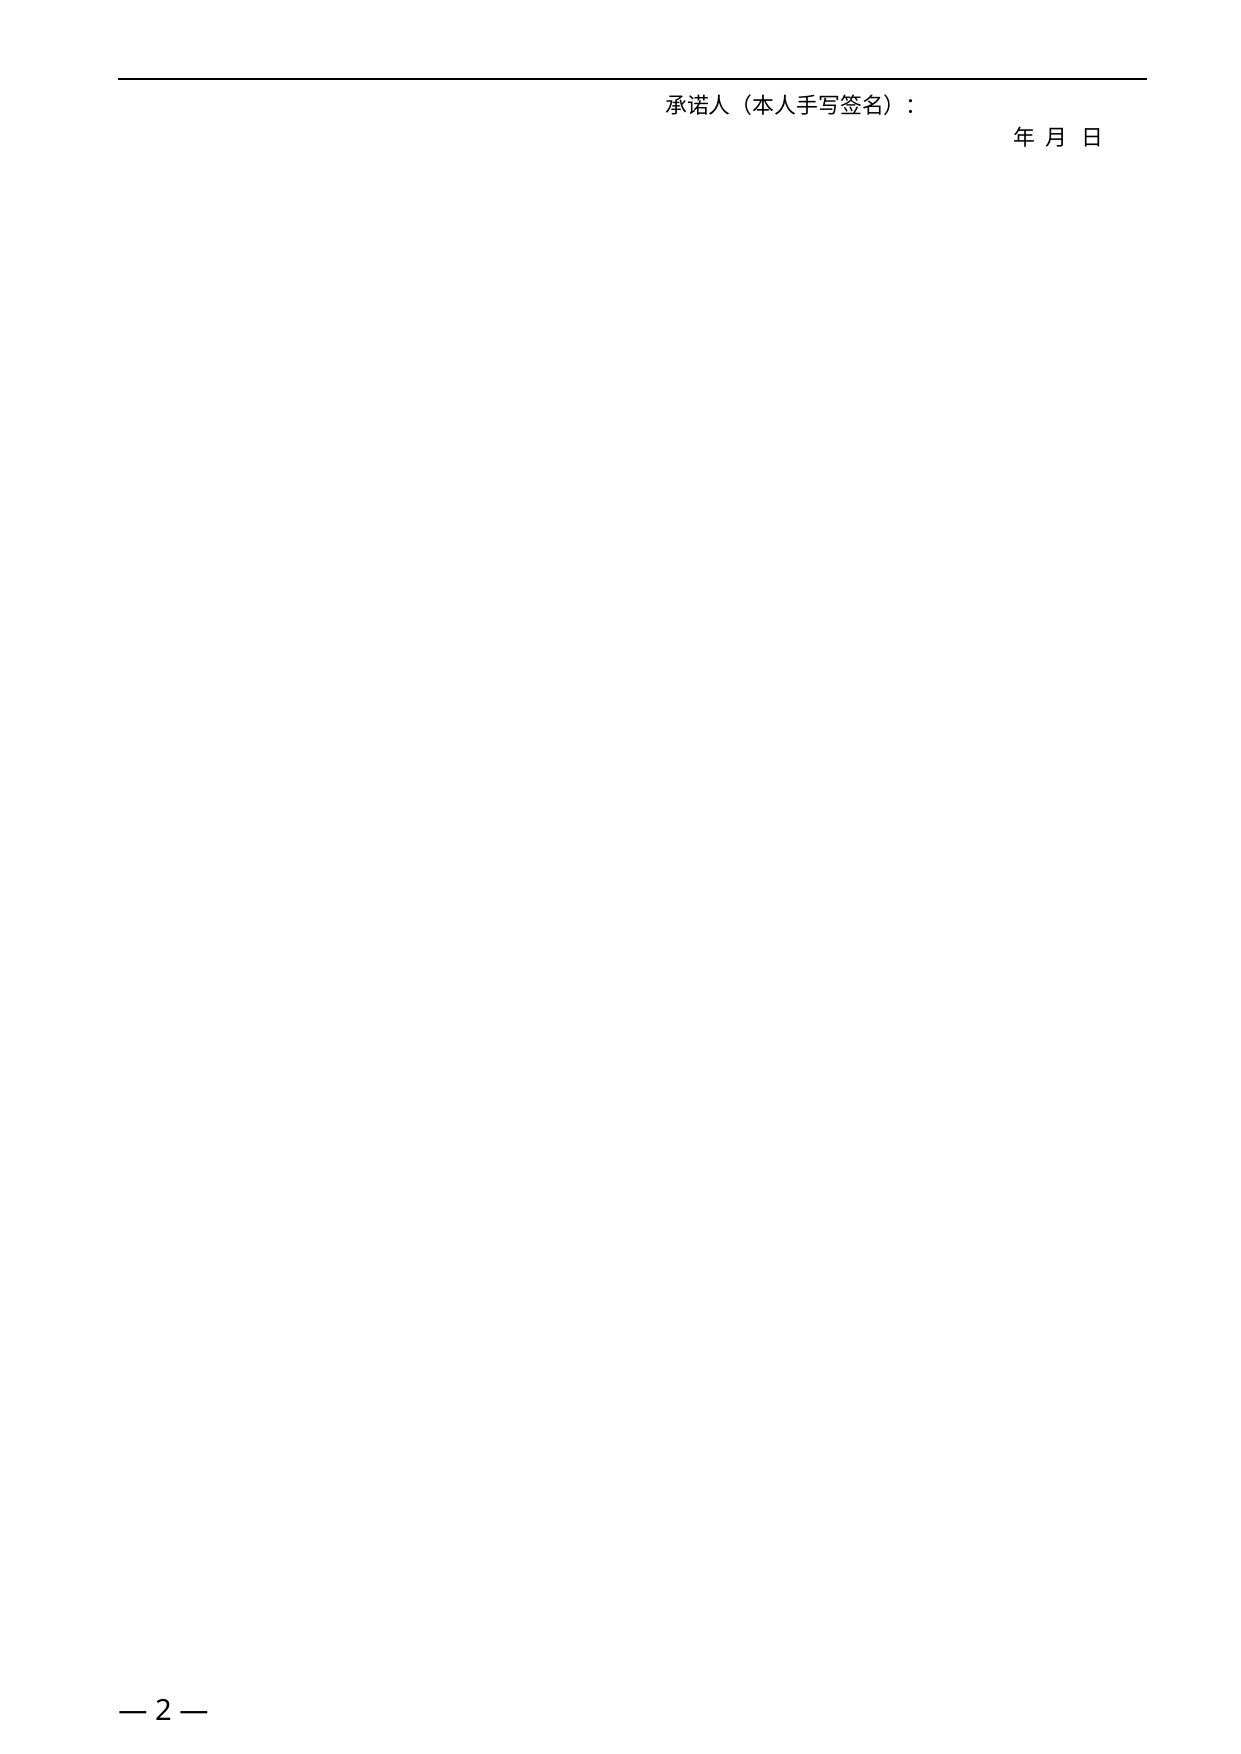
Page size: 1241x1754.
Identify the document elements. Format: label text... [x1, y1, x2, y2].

text 年 月 日 [118, 120, 1103, 152]
text 承诺人（本人手写签名）： [118, 89, 1147, 120]
